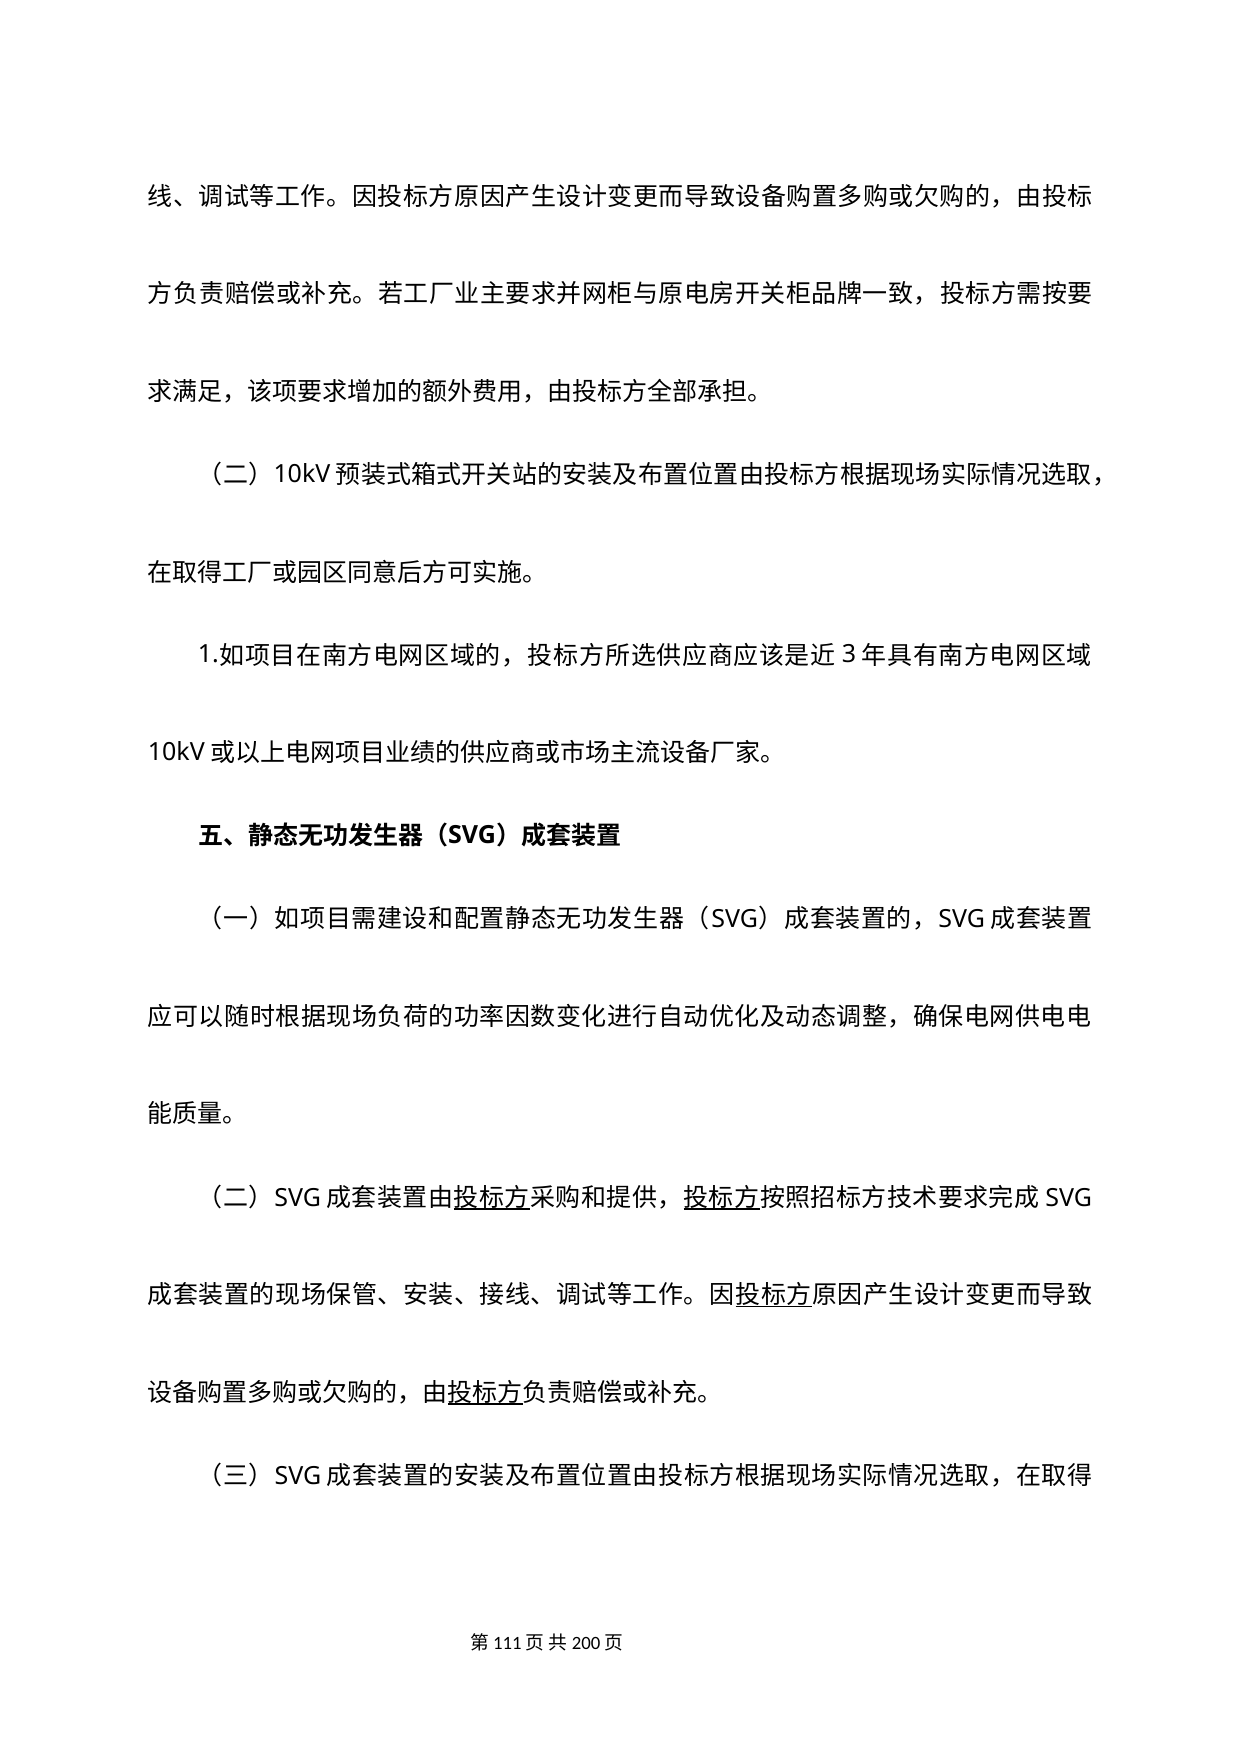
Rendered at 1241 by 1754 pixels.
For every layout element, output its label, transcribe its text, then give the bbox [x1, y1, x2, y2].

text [148, 162, 1092, 422]
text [148, 1441, 1092, 1506]
text （二）10kV预装式箱式开关站的安装及布置位置由投标方根据现场实际情况选取，在取得工厂或园区同意后方可实施。 [148, 440, 1092, 603]
text （二）SVG成套装置由投标方采购和提供，投标方按照招标方技术要求完成SVG成套装置的现场保管、安装、接线、调试等工作。因投标方原因产生设计变更而导致设备购置多购或欠购的，由投标方负责赔偿或补充。 [148, 1163, 1092, 1423]
text 1.如项目在南方电网区域的，投标方所选供应商应该是近3年具有南方电网区域10kV或以上电网项目业绩的供应商或市场主流设备厂家。 [148, 621, 1092, 783]
text 五、静态无功发生器（SVG）成套装置 [148, 801, 1092, 866]
text （一）如项目需建设和配置静态无功发生器（SVG）成套装置的，SVG成套装置应可以随时根据现场负荷的功率因数变化进行自动优化及动态调整，确保电网供电电能质量。 [148, 884, 1092, 1144]
